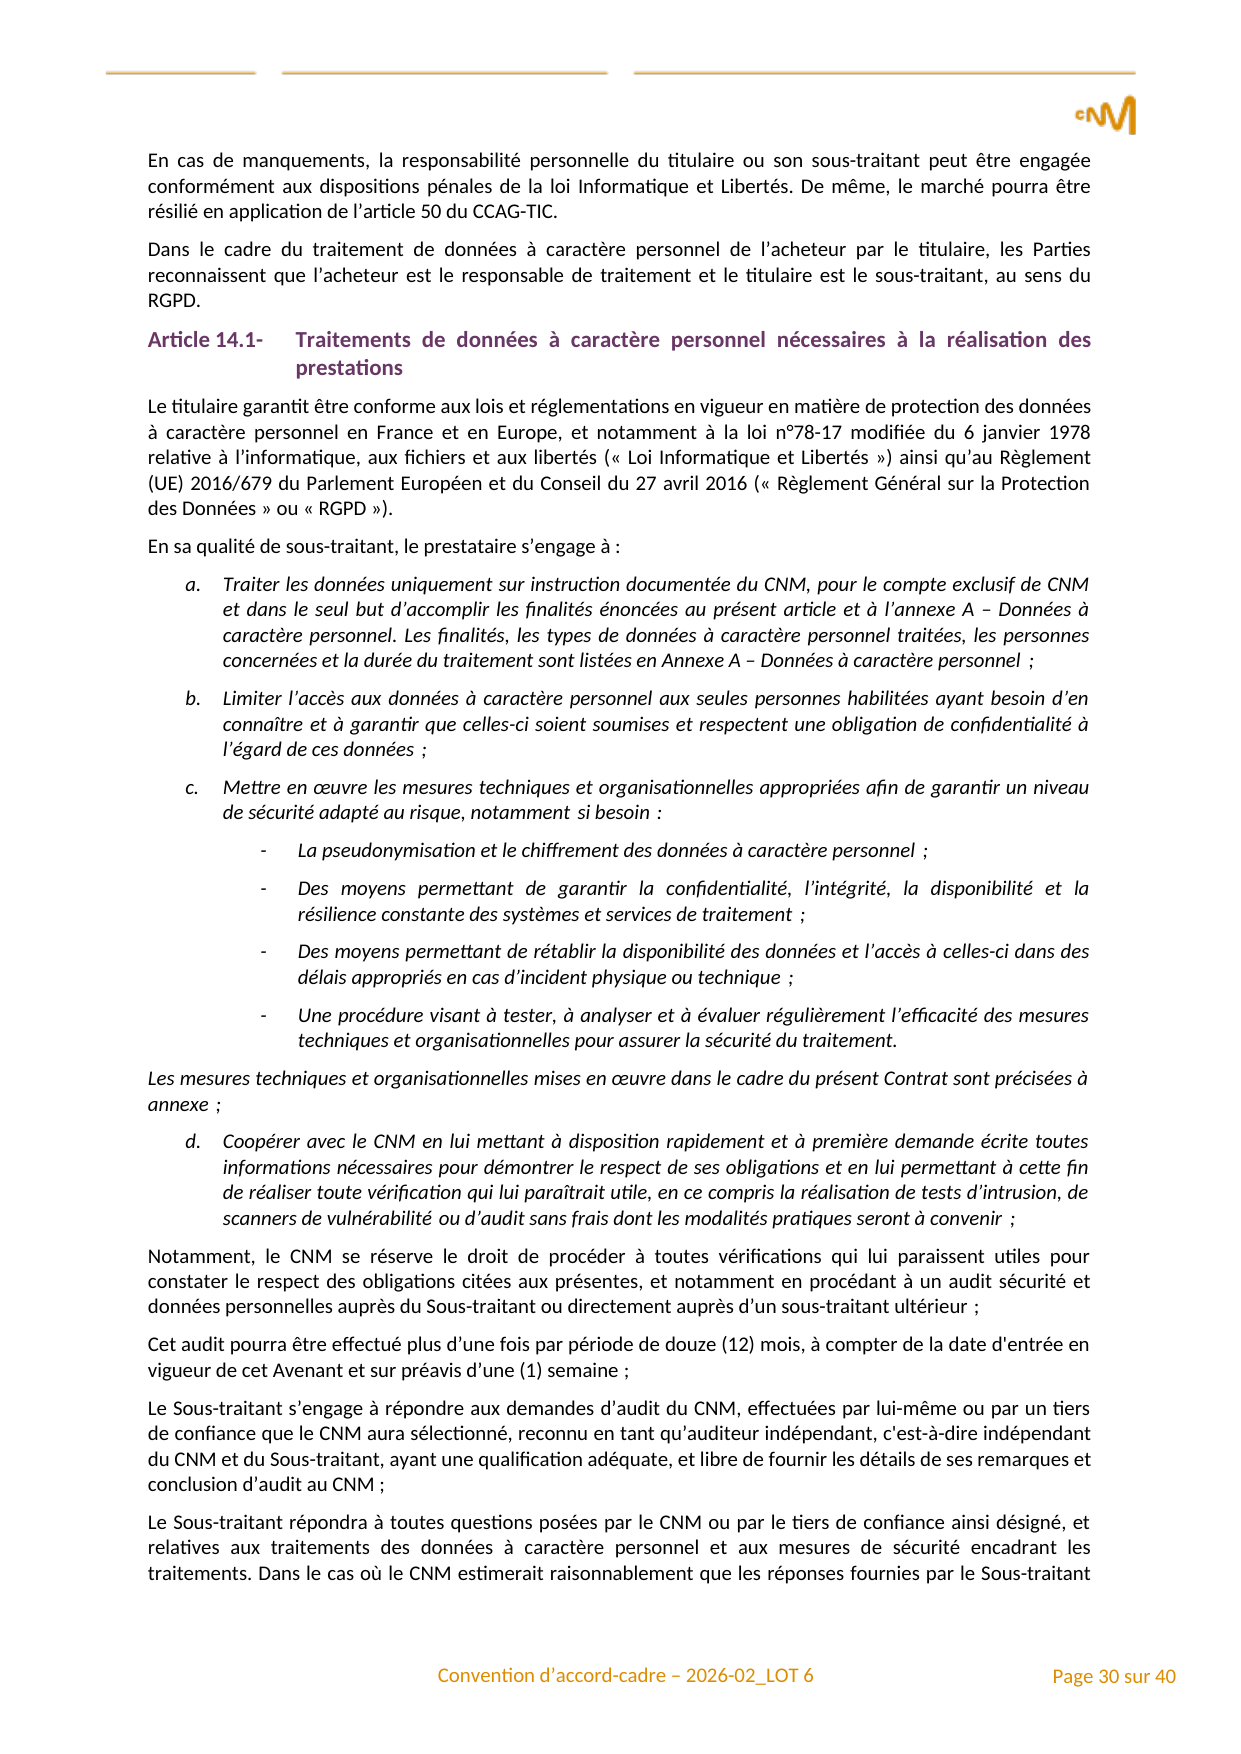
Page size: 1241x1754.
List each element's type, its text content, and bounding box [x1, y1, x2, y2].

text Les mesures techniques et organisationnelles mises en œuvre dans le cadre du présent Contrat sont précisées à annexe ; [148, 1065, 1093, 1116]
subtitle Traitements de données à caractère personnel nécessaires à la réalisation des prestations [148, 325, 1093, 381]
text Dans le cadre du traitement de données à caractère personnel de l’acheteur par le titulaire, les Parties reconnaissent que l’acheteur est le responsable de traitement et le titulaire est le sous-traitant, au sens du RGPD. [148, 236, 1093, 313]
list Limiter l’accès aux données à caractère personnel aux seules personnes habilitées ayant besoin d’en connaître et à garantir que celles-ci soient soumises et respectent une obligation de confidentialité à l’égard de ces données ; [185, 685, 1093, 762]
list Des moyens permettant de rétablir la disponibilité des données et l’accès à celles-ci dans des délais appropriés en cas d’incident physique ou technique ; [260, 939, 1093, 989]
text Notamment, le CNM se réserve le droit de procéder à toutes vérifications qui lui paraissent utiles pour constater le respect des obligations citées aux présentes, et notamment en procédant à un audit sécurité et données personnelles auprès du Sous-traitant ou directement auprès d’un sous-traitant ultérieur ; [148, 1243, 1093, 1319]
text En sa qualité de sous-traitant, le prestataire s’engage à : [148, 533, 1093, 559]
text Le Sous-traitant s’engage à répondre aux demandes d’audit du CNM, effectuées par lui-même ou par un tiers de confiance que le CNM aura sélectionné, reconnu en tant qu’auditeur indépendant, c'est-à-dire indépendant du CNM et du Sous-traitant, ayant une qualification adéquate, et libre de fournir les détails de ses remarques et conclusion d’audit au CNM ; [148, 1395, 1093, 1497]
list Mettre en œuvre les mesures techniques et organisationnelles appropriées afin de garantir un niveau de sécurité adapté au risque, notamment si besoin : [185, 774, 1093, 825]
list La pseudonymisation et le chiffrement des données à caractère personnel ; [260, 837, 1093, 863]
text Cet audit pourra être effectué plus d’une fois par période de douze (12) mois, à compter de la date d'entrée en vigueur de cet Avenant et sur préavis d’une (1) semaine ; [148, 1332, 1093, 1382]
list Traiter les données uniquement sur instruction documentée du CNM, pour le compte exclusif de CNM et dans le seul but d’accomplir les finalités énoncées au présent article et à l’annexe A – Données à caractère personnel. Les finalités, les types de données à caractère personnel traitées, les personnes concernées et la durée du traitement sont listées en Annexe A – Données à caractère personnel ; [185, 571, 1093, 673]
text Le titulaire garantit être conforme aux lois et réglementations en vigueur en matière de protection des données à caractère personnel en France et en Europe, et notamment à la loi n°78-17 modifiée du 6 janvier 1978 relative à l’informatique, aux fichiers et aux libertés (« Loi Informatique et Libertés ») ainsi qu’au Règlement (UE) 2016/679 du Parlement Européen et du Conseil du 27 avril 2016 (« Règlement Général sur la Protection des Données » ou « RGPD »). [148, 394, 1093, 521]
text En cas de manquements, la responsabilité personnelle du titulaire ou son sous-traitant peut être engagée conformément aux dispositions pénales de la loi Informatique et Libertés. De même, le marché pourra être résilié en application de l’article 50 du CCAG-TIC. [148, 148, 1093, 224]
list Des moyens permettant de garantir la confidentialité, l’intégrité, la disponibilité et la résilience constante des systèmes et services de traitement ; [260, 875, 1093, 926]
list Coopérer avec le CNM en lui mettant à disposition rapidement et à première demande écrite toutes informations nécessaires pour démontrer le respect de ses obligations et en lui permettant à cette fin de réaliser toute vérification qui lui paraîtrait utile, en ce compris la réalisation de tests d’intrusion, de scanners de vulnérabilité ou d’audit sans frais dont les modalités pratiques seront à convenir ; [185, 1129, 1093, 1230]
list Une procédure visant à tester, à analyser et à évaluer régulièrement l’efficacité des mesures techniques et organisationnelles pour assurer la sécurité du traitement. [260, 1002, 1093, 1053]
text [148, 1509, 1093, 1585]
